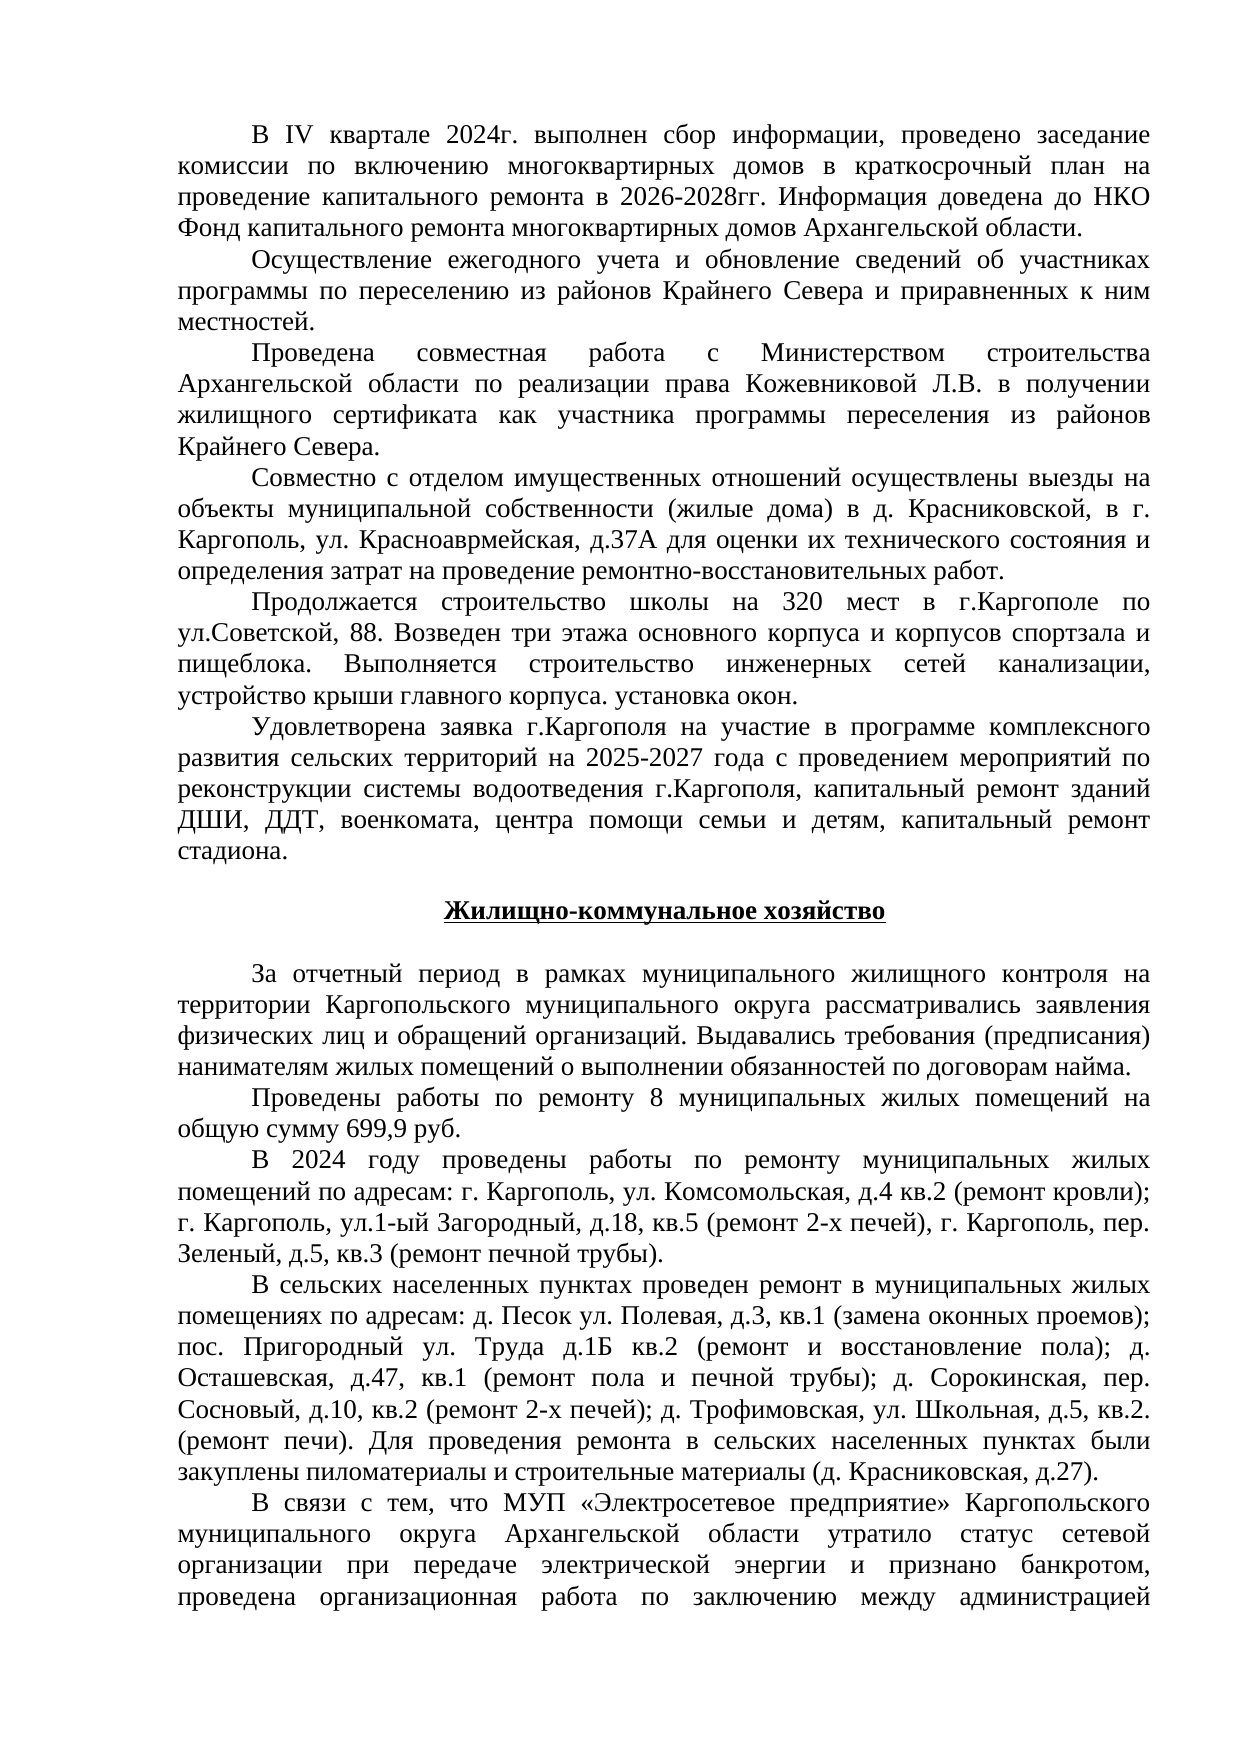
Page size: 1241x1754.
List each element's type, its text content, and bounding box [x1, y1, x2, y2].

text В 2024 году проведены работы по ремонту муниципальных жилых помещений по адресам: г. Каргополь, ул. Комсомольская, д.4 кв.2 (ремонт кровли); г. Каргополь, ул.1-ый Загородный, д.18, кв.5 (ремонт 2-х печей), г. Каргополь, пер. Зеленый, д.5, кв.3 (ремонт печной трубы). [177, 1143, 1152, 1268]
text Совместно с отделом имущественных отношений осуществлены выезды на объекты муниципальной собственности (жилые дома) в д. Красниковской, в г. Каргополь, ул. Красноаврмейская, д.37А для оценки их технического состояния и определения затрат на проведение ремонтно-восстановительных работ. [177, 461, 1152, 585]
text Осуществление ежегодного учета и обновление сведений об участниках программы по переселению из районов Крайнего Севера и приравненных к ним местностей. [177, 243, 1152, 336]
text Проведена совместная работа с Министерством строительства Архангельской области по реализации права Кожевниковой Л.В. в получении жилищного сертификата как участника программы переселения из районов Крайнего Севера. [177, 336, 1152, 461]
text В IV квартале 2024г. выполнен сбор информации, проведено заседание комиссии по включению многоквартирных домов в краткосрочный план на проведение капитального ремонта в 2026-2028гг. Информация доведена до НКО Фонд капитального ремонта многоквартирных домов Архангельской области. [177, 118, 1152, 243]
text Продолжается строительство школы на 320 мест в г.Каргополе по ул.Советской, 88. Возведен три этажа основного корпуса и корпусов спортзала и пищеблока. Выполняется строительство инженерных сетей канализации, устройство крыши главного корпуса. установка окон. [177, 585, 1152, 710]
text Проведены работы по ремонту 8 муниципальных жилых помещений на общую сумму 699,9 руб. [177, 1081, 1152, 1143]
text В сельских населенных пунктах проведен ремонт в муниципальных жилых помещениях по адресам: д. Песок ул. Полевая, д.3, кв.1 (замена оконных проемов); пос. Пригородный ул. Труда д.1Б кв.2 (ремонт и восстановление пола); д. Осташевская, д.47, кв.1 (ремонт пола и печной трубы); д. Сорокинская, пер. Сосновый, д.10, кв.2 (ремонт 2-х печей); д. Трофимовская, ул. Школьная, д.5, кв.2. (ремонт печи). Для проведения ремонта в сельских населенных пунктах были закуплены пиломатериалы и строительные материалы (д. Красниковская, д.27). [177, 1268, 1152, 1486]
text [177, 1486, 1152, 1611]
text Жилищно-коммунальное хозяйство [177, 894, 1152, 926]
text Удовлетворена заявка г.Каргополя на участие в программе комплексного развития сельских территорий на 2025-2027 года с проведением мероприятий по реконструкции системы водоотведения г.Каргополя, капитальный ремонт зданий ДШИ, ДДТ, военкомата, центра помощи семьи и детям, капитальный ремонт стадиона. [177, 710, 1152, 866]
text За отчетный период в рамках муниципального жилищного контроля на территории Каргопольского муниципального округа рассматривались заявления физических лиц и обращений организаций. Выдавались требования (предписания) нанимателям жилых помещений о выполнении обязанностей по договорам найма. [177, 957, 1152, 1081]
